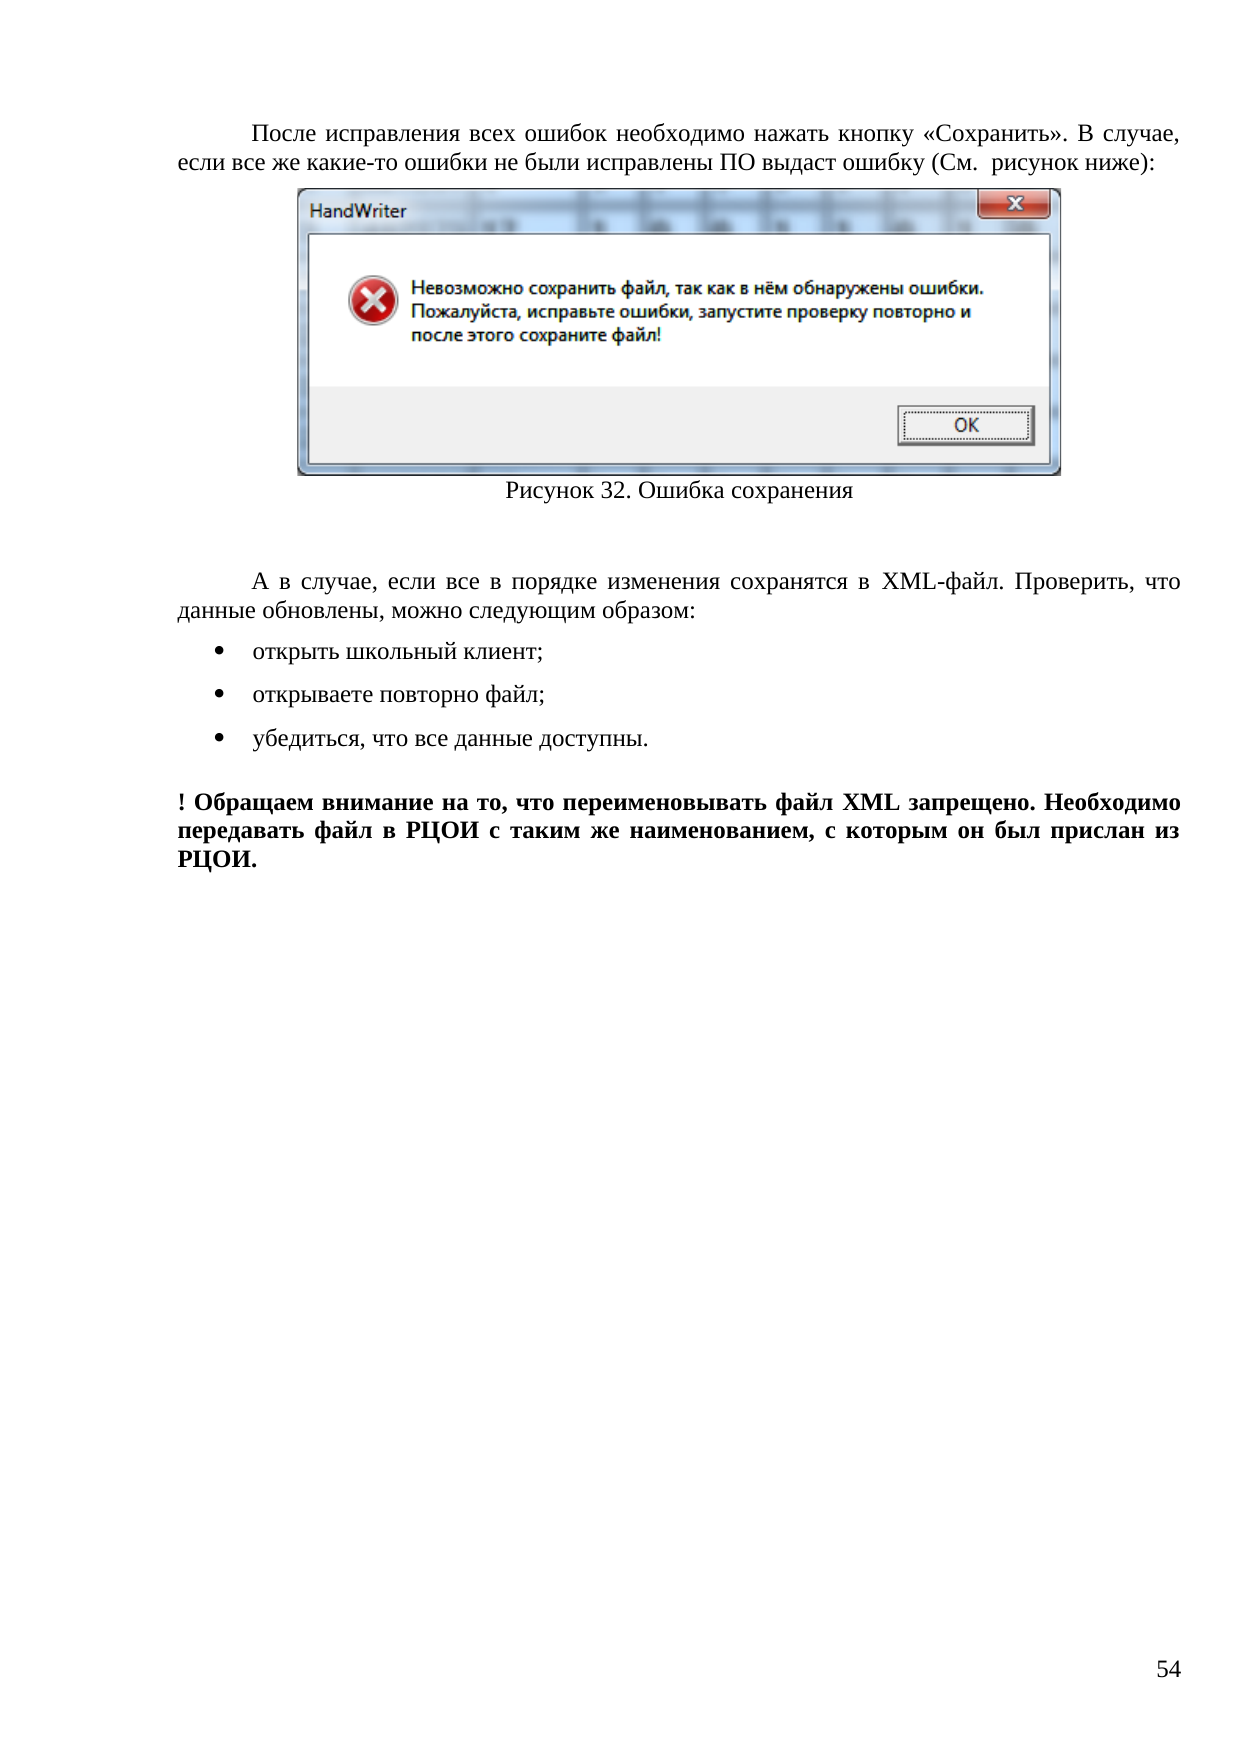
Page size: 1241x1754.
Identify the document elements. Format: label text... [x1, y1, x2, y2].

text А в случае, если все в порядке изменения сохранятся в XML-файл. Проверить, что данные обновлены, можно следующим образом: [177, 566, 1181, 624]
picture [297, 188, 1062, 476]
list открываете повторно файл; [215, 679, 1181, 708]
text Рисунок 32. Ошибка сохранения [177, 476, 1181, 504]
list убедиться, что все данные доступны. [215, 723, 1181, 751]
text После исправления всех ошибок необходимо нажать кнопку «Сохранить». В случае, если все же какие-то ошибки не были исправлены ПО выдаст ошибку (См. рисунок ниже): [177, 118, 1181, 176]
list открыть школьный клиент; [215, 636, 1181, 665]
text ! Обращаем внимание на то, что переименовывать файл XML запрещено. Необходимо передавать файл в РЦОИ с таким же наименованием, с которым он был прислан из РЦОИ. [177, 787, 1181, 873]
